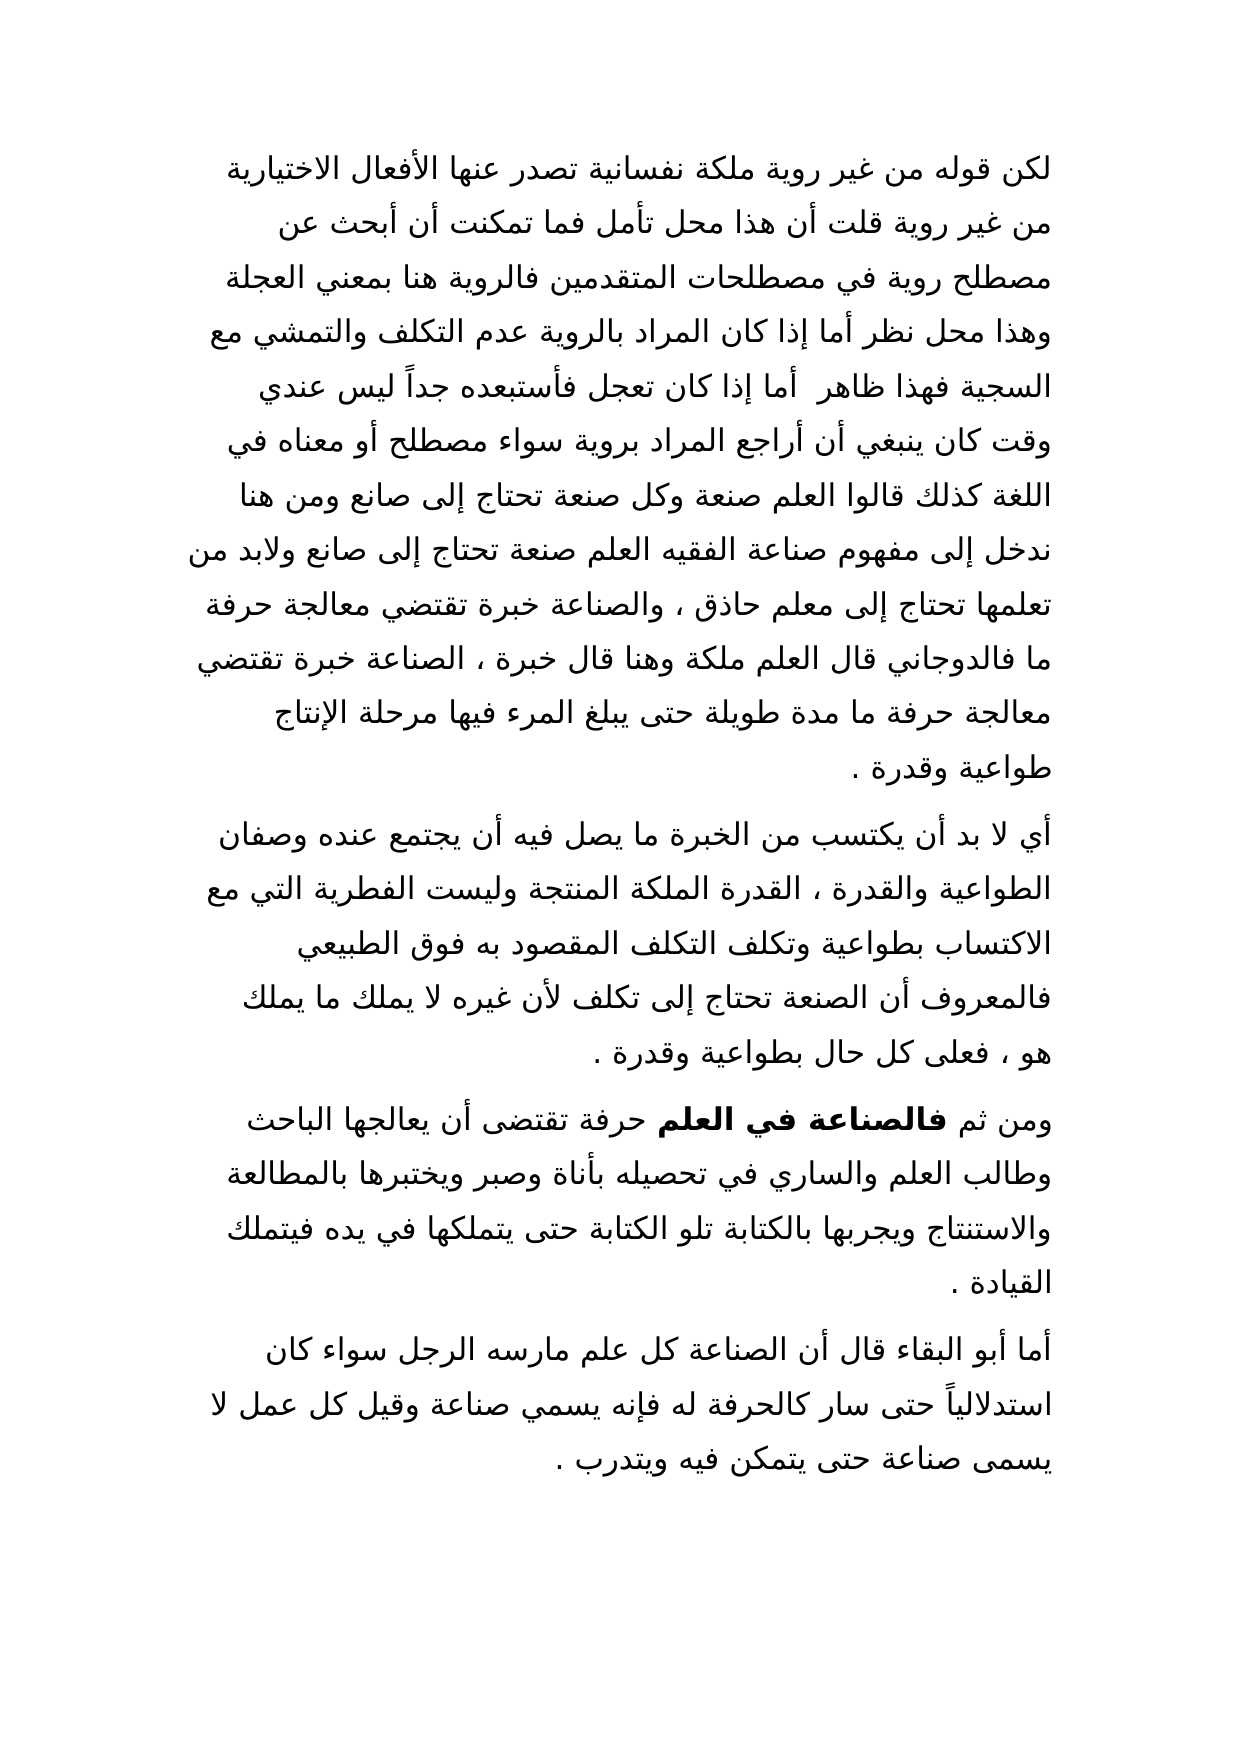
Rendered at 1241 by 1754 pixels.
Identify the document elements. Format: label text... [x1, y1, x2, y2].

text ومن ثم فالصناعة في العلم حرفة تقتضى أن يعالجها الباحث وطالب العلم والساري في تحصيله بأناة وصبر ويختبرها بالمطالعة والاستنتاج ويجربها بالكتابة تلو الكتابة حتى يتملكها في يده فيتملك القيادة . [187, 1101, 1053, 1301]
text أما أبو البقاء قال أن الصناعة كل علم مارسه الرجل سواء كان استدلالياً حتى سار كالحرفة له فإنه يسمي صناعة وقيل كل عمل لا يسمى صناعة حتى يتمكن فيه ويتدرب . [187, 1332, 1053, 1477]
text أي لا بد أن يكتسب من الخبرة ما يصل فيه أن يجتمع عنده وصفان الطواعية والقدرة ، القدرة الملكة المنتجة وليست الفطرية التي مع الاكتساب بطواعية وتكلف التكلف المقصود به فوق الطبيعي فالمعروف أن الصنعة تحتاج إلى تكلف لأن غيره لا يملك ما يملك هو ، فعلى كل حال بطواعية وقدرة . [187, 816, 1053, 1071]
text لكن قوله من غير روية ملكة نفسانية تصدر عنها الأفعال الاختيارية من غير روية قلت أن هذا محل تأمل فما تمكنت أن أبحث عن مصطلح روية في مصطلحات المتقدمين فالروية هنا بمعني العجلة وهذا محل نظر أما إذا كان المراد بالروية عدم التكلف والتمشي مع السجية فهذا ظاهر أما إذا كان تعجل فأستبعده جداً ليس عندي وقت كان ينبغي أن أراجع المراد بروية سواء مصطلح أو معناه في اللغة كذلك قالوا العلم صنعة وكل صنعة تحتاج إلى صانع ومن هنا ندخل إلى مفهوم صناعة الفقيه العلم صنعة تحتاج إلى صانع ولابد من تعلمها تحتاج إلى معلم حاذق ، والصناعة خبرة تقتضي معالجة حرفة ما فالدوجاني قال العلم ملكة وهنا قال خبرة ، الصناعة خبرة تقتضي معالجة حرفة ما مدة طويلة حتى يبلغ المرء فيها مرحلة الإنتاج طواعية وقدرة . [187, 150, 1053, 786]
